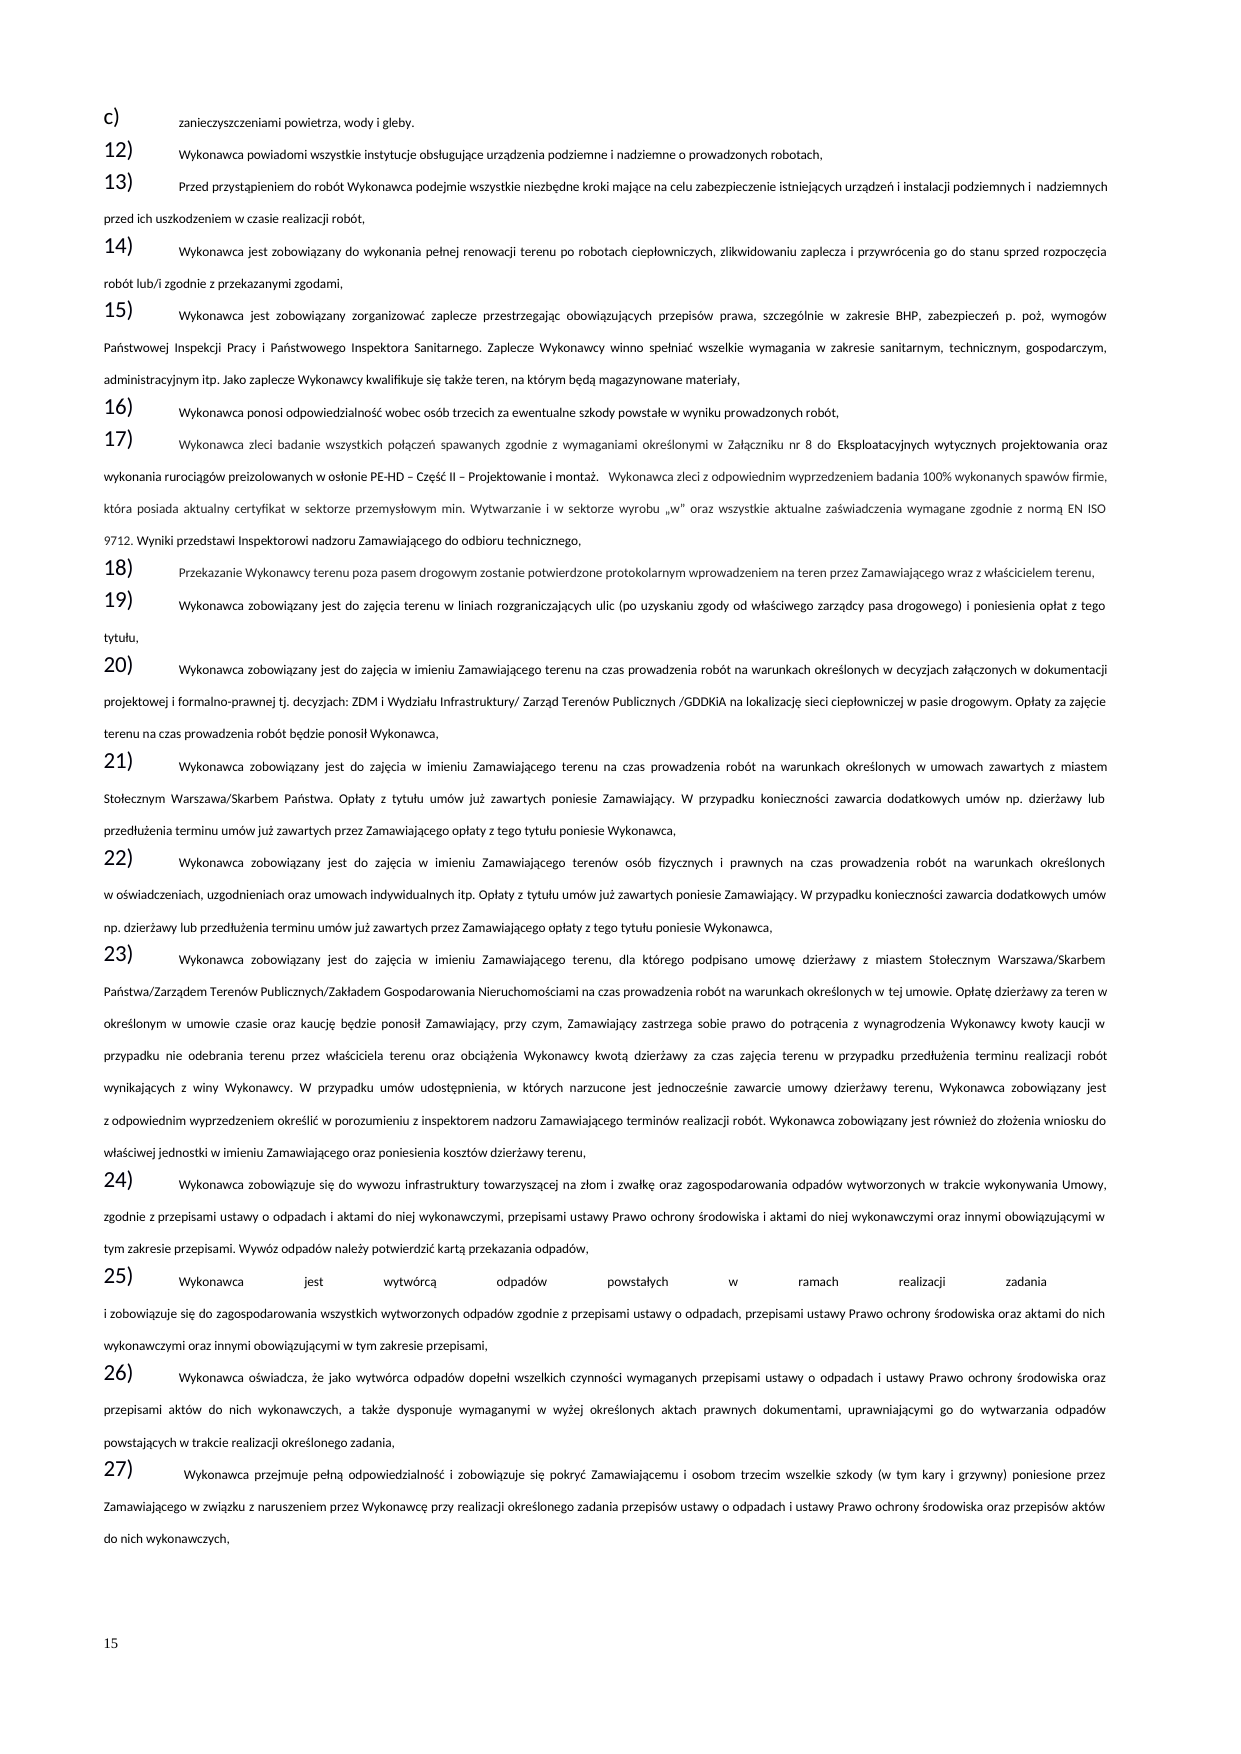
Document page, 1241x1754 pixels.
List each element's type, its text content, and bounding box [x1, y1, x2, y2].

list Wykonawca przejmuje pełną odpowiedzialność i zobowiązuje się pokryć Zamawiającemu i osobom trzecim wszelkie szkody (w tym kary i grzywny) poniesione przez Zamawiającego w związku z naruszeniem przez Wykonawcę przy realizacji określonego zadania przepisów ustawy o odpadach i ustawy Prawo ochrony środowiska oraz przepisów aktów do nich wykonawczych, [103, 1454, 1107, 1547]
list Wykonawca zobowiązany jest do zajęcia w imieniu Zamawiającego terenów osób fizycznych i prawnych na czas prowadzenia robót na warunkach określonych w oświadczeniach, uzgodnieniach oraz umowach indywidualnych itp. Opłaty z tytułu umów już zawartych poniesie Zamawiający. W przypadku konieczności zawarcia dodatkowych umów np. dzierżawy lub przedłużenia terminu umów już zawartych przez Zamawiającego opłaty z tego tytułu poniesie Wykonawca, [103, 843, 1107, 935]
list Wykonawca oświadcza, że jako wytwórca odpadów dopełni wszelkich czynności wymaganych przepisami ustawy o odpadach i ustawy Prawo ochrony środowiska oraz przepisami aktów do nich wykonawczych, a także dysponuje wymaganymi w wyżej określonych aktach prawnych dokumentami, uprawniającymi go do wytwarzania odpadów powstających w trakcie realizacji określonego zadania, [103, 1358, 1107, 1450]
list Wykonawca zobowiązany jest do zajęcia w imieniu Zamawiającego terenu na czas prowadzenia robót na warunkach określonych w umowach zawartych z miastem Stołecznym Warszawa/Skarbem Państwa. Opłaty z tytułu umów już zawartych poniesie Zamawiający. W przypadku konieczności zawarcia dodatkowych umów np. dzierżawy lub przedłużenia terminu umów już zawartych przez Zamawiającego opłaty z tego tytułu poniesie Wykonawca, [103, 746, 1107, 839]
list zanieczyszczeniami powietrza, wody i gleby. [103, 102, 1107, 131]
list Wykonawca zleci badanie wszystkich połączeń spawanych zgodnie z wymaganiami określonymi w Załączniku nr 8 do Eksploatacyjnych wytycznych projektowania oraz wykonania rurociągów preizolowanych w osłonie PE-HD – Część II – Projektowanie i montaż. Wykonawca zleci z odpowiednim wyprzedzeniem badania 100% wykonanych spawów firmie, która posiada aktualny certyfikat w sektorze przemysłowym min. Wytwarzanie i w sektorze wyrobu „w” oraz wszystkie aktualne zaświadczenia wymagane zgodnie z normą EN ISO 9712. Wyniki przedstawi Inspektorowi nadzoru Zamawiającego do odbioru technicznego, [103, 424, 1107, 549]
list Wykonawca zobowiązany jest do zajęcia terenu w liniach rozgraniczających ulic (po uzyskaniu zgody od właściwego zarządcy pasa drogowego) i poniesienia opłat z tego tytułu, [103, 585, 1107, 646]
list Wykonawca zobowiązuje się do wywozu infrastruktury towarzyszącej na złom i zwałkę oraz zagospodarowania odpadów wytworzonych w trakcie wykonywania Umowy, zgodnie z przepisami ustawy o odpadach i aktami do niej wykonawczymi, przepisami ustawy Prawo ochrony środowiska i aktami do niej wykonawczymi oraz innymi obowiązującymi w tym zakresie przepisami. Wywóz odpadów należy potwierdzić kartą przekazania odpadów, [103, 1165, 1107, 1257]
list Wykonawca zobowiązany jest do zajęcia w imieniu Zamawiającego terenu, dla którego podpisano umowę dzierżawy z miastem Stołecznym Warszawa/Skarbem Państwa/Zarządem Terenów Publicznych/Zakładem Gospodarowania Nieruchomościami na czas prowadzenia robót na warunkach określonych w tej umowie. Opłatę dzierżawy za teren w określonym w umowie czasie oraz kaucję będzie ponosił Zamawiający, przy czym, Zamawiający zastrzega sobie prawo do potrącenia z wynagrodzenia Wykonawcy kwoty kaucji w przypadku nie odebrania terenu przez właściciela terenu oraz obciążenia Wykonawcy kwotą dzierżawy za czas zajęcia terenu w przypadku przedłużenia terminu realizacji robót wynikających z winy Wykonawcy. W przypadku umów udostępnienia, w których narzucone jest jednocześnie zawarcie umowy dzierżawy terenu, Wykonawca zobowiązany jest z odpowiednim wyprzedzeniem określić w porozumieniu z inspektorem nadzoru Zamawiającego terminów realizacji robót. Wykonawca zobowiązany jest również do złożenia wniosku do właściwej jednostki w imieniu Zamawiającego oraz poniesienia kosztów dzierżawy terenu, [103, 939, 1107, 1161]
list Wykonawca jest wytwórcą odpadów powstałych w ramach realizacji zadania i zobowiązuje się do zagospodarowania wszystkich wytworzonych odpadów zgodnie z przepisami ustawy o odpadach, przepisami ustawy Prawo ochrony środowiska oraz aktami do nich wykonawczymi oraz innymi obowiązującymi w tym zakresie przepisami, [103, 1261, 1107, 1354]
list Wykonawca jest zobowiązany do wykonania pełnej renowacji terenu po robotach ciepłowniczych, zlikwidowaniu zaplecza i przywrócenia go do stanu sprzed rozpoczęcia robót lub/i zgodnie z przekazanymi zgodami, [103, 231, 1107, 291]
list Przed przystąpieniem do robót Wykonawca podejmie wszystkie niezbędne kroki mające na celu zabezpieczenie istniejących urządzeń i instalacji podziemnych i nadziemnych przed ich uszkodzeniem w czasie realizacji robót, [103, 167, 1107, 227]
list Wykonawca zobowiązany jest do zajęcia w imieniu Zamawiającego terenu na czas prowadzenia robót na warunkach określonych w decyzjach załączonych w dokumentacji projektowej i formalno-prawnej tj. decyzjach: ZDM i Wydziału Infrastruktury/ Zarząd Terenów Publicznych /GDDKiA na lokalizację sieci ciepłowniczej w pasie drogowym. Opłaty za zajęcie terenu na czas prowadzenia robót będzie ponosił Wykonawca, [103, 650, 1107, 742]
list Przekazanie Wykonawcy terenu poza pasem drogowym zostanie potwierdzone protokolarnym wprowadzeniem na teren przez Zamawiającego wraz z właścicielem terenu, [103, 553, 1107, 581]
list Wykonawca ponosi odpowiedzialność wobec osób trzecich za ewentualne szkody powstałe w wyniku prowadzonych robót, [103, 392, 1107, 420]
list Wykonawca powiadomi wszystkie instytucje obsługujące urządzenia podziemne i nadziemne o prowadzonych robotach, [103, 135, 1107, 163]
list Wykonawca jest zobowiązany zorganizować zaplecze przestrzegając obowiązujących przepisów prawa, szczególnie w zakresie BHP, zabezpieczeń p. poż, wymogów Państwowej Inspekcji Pracy i Państwowego Inspektora Sanitarnego. Zaplecze Wykonawcy winno spełniać wszelkie wymagania w zakresie sanitarnym, technicznym, gospodarczym, administracyjnym itp. Jako zaplecze Wykonawcy kwalifikuje się także teren, na którym będą magazynowane materiały, [103, 296, 1107, 388]
